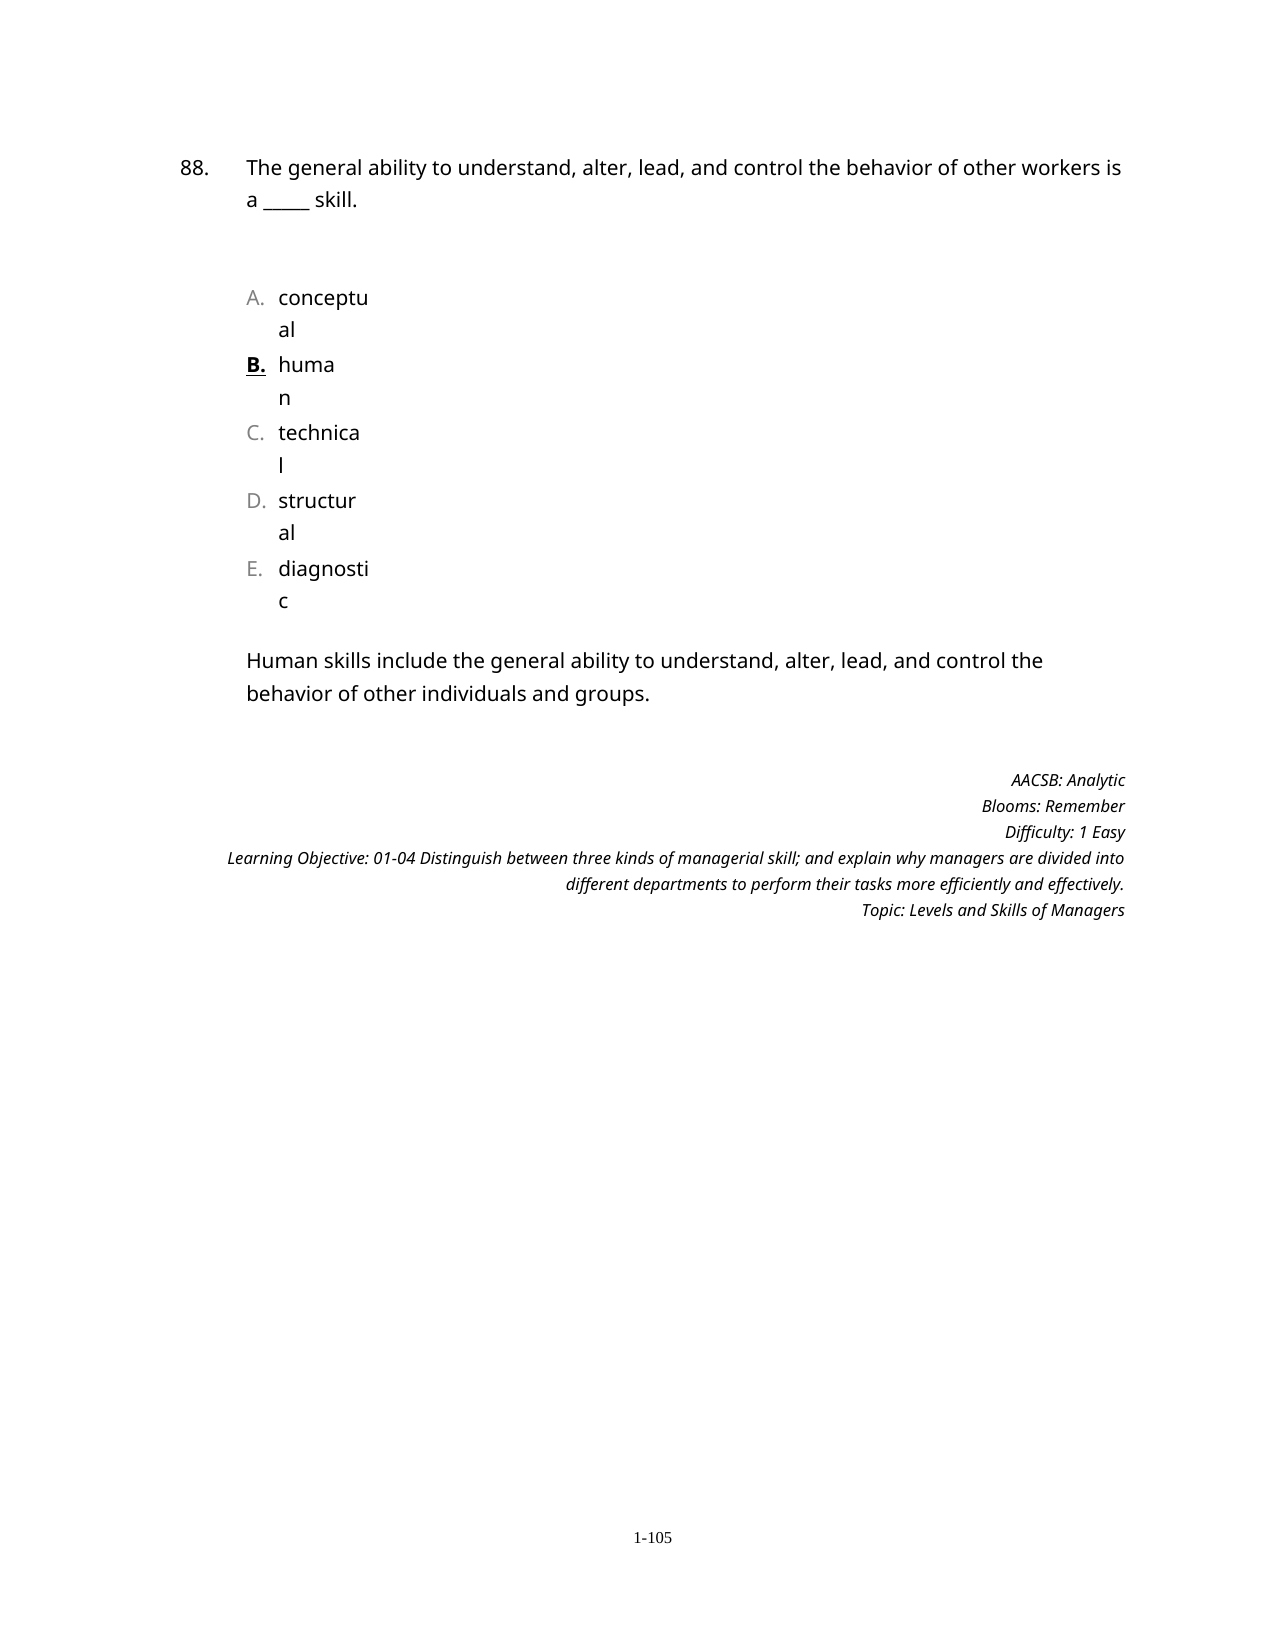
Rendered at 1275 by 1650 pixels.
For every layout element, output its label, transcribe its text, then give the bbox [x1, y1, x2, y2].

table_header 88. [180, 153, 246, 739]
table_header The general ability to understand, alter, lead, and control the behavior of other workers is a _____ skill. Human skills include the general ability to understand, alter, lead, and control the behavior of other individuals and groups. [246, 153, 1125, 739]
table_header AACSB: Analytic Blooms: Remember Difficulty: 1 Easy Learning Objective: 01-04 Distinguish between three kinds of managerial skill; and explain why managers are divided into different departments to perform their tasks more efficiently and effectively. Topic: Levels and Skills of Managers [180, 768, 1125, 957]
